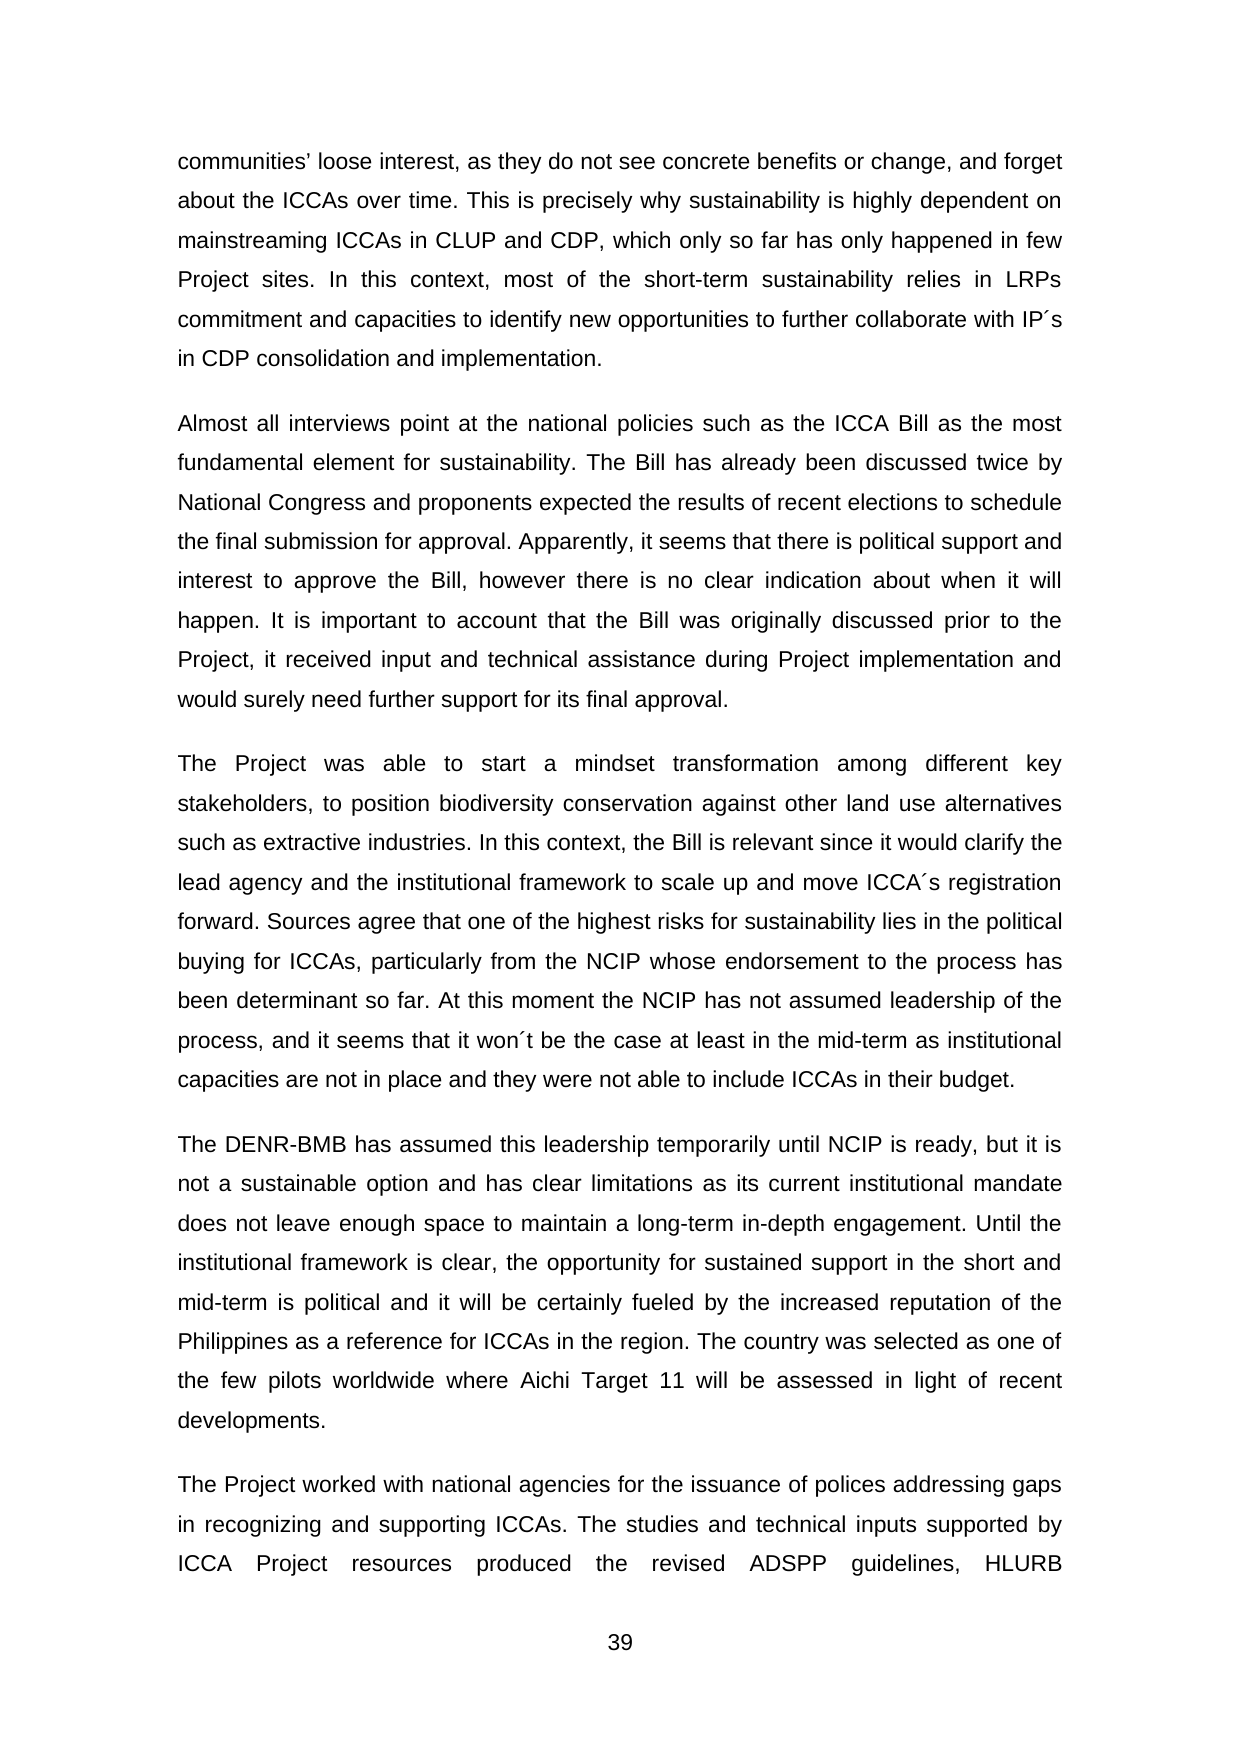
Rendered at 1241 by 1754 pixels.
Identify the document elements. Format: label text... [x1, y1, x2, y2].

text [177, 1471, 1063, 1577]
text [177, 148, 1063, 371]
text Almost all interviews point at the national policies such as the ICCA Bill as the most fundamental element for sustainability. The Bill has already been discussed twice by National Congress and proponents expected the results of recent elections to schedule the final submission for approval. Apparently, it seems that there is political support and interest to approve the Bill, however there is no clear indication about when it will happen. It is important to account that the Bill was originally discussed prior to the Project, it received input and technical assistance during Project implementation and would surely need further support for its final approval. [177, 409, 1063, 712]
text The DENR-BMB has assumed this leadership temporarily until NCIP is ready, but it is not a sustainable option and has clear limitations as its current institutional mandate does not leave enough space to maintain a long-term in-depth engagement. Until the institutional framework is clear, the opportunity for sustained support in the short and mid-term is political and it will be certainly fueled by the increased reputation of the Philippines as a reference for ICCAs in the region. The country was selected as one of the few pilots worldwide where Aichi Target 11 will be assessed in light of recent developments. [177, 1131, 1063, 1433]
text The Project was able to start a mindset transformation among different key stakeholders, to position biodiversity conservation against other land use alternatives such as extractive industries. In this context, the Bill is relevant since it would clarify the lead agency and the institutional framework to scale up and move ICCA´s registration forward. Sources agree that one of the highest risks for sustainability lies in the political buying for ICCAs, particularly from the NCIP whose endorsement to the process has been determinant so far. At this moment the NCIP has not assumed leadership of the process, and it seems that it won´t be the case at least in the mid-term as institutional capacities are not in place and they were not able to include ICCAs in their budget. [177, 750, 1063, 1092]
